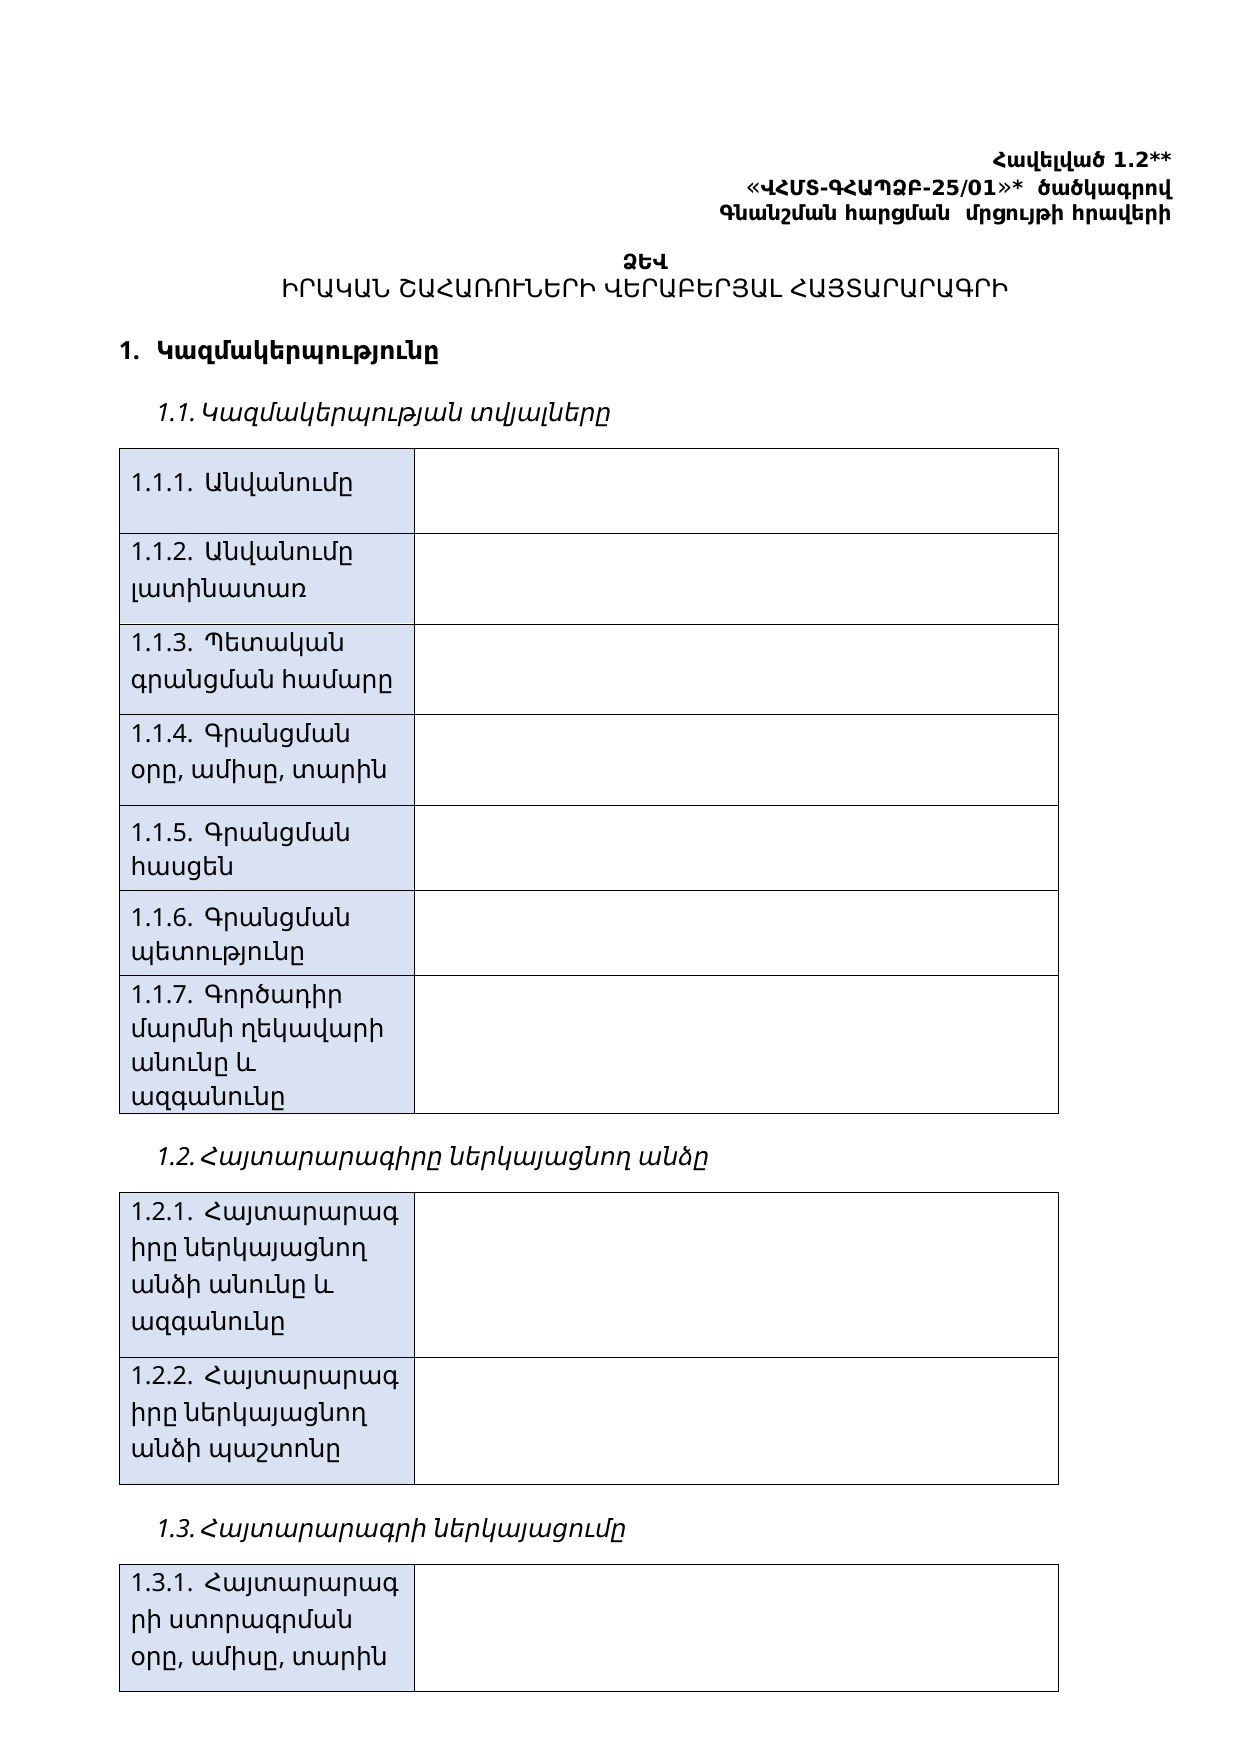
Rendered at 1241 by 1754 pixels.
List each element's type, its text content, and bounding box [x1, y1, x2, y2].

table_cell [415, 534, 1058, 623]
text ՁԵՎ [118, 250, 1171, 274]
text ԻՐԱԿԱՆ ՇԱՀԱՌՈՒՆԵՐԻ ՎԵՐԱԲԵՐՅԱԼ ՀԱՅՏԱՐԱՐԱԳՐԻ [118, 274, 1171, 303]
list Կազմակերպության տվյալները [156, 394, 1171, 428]
table_header Հայտարարագիրը ներկայացնող անձի անունը և ազգանունը [120, 1193, 414, 1357]
table_cell [415, 891, 1058, 975]
table_cell Գործադիր մարմնի ղեկավարի անունը և ազգանունը [120, 976, 414, 1113]
table_cell Անվանումը լատինատառ [120, 534, 414, 623]
table_cell [415, 1358, 1058, 1484]
list Հայտարարագրի ներկայացումը [156, 1510, 1171, 1544]
table_cell [415, 806, 1058, 890]
table_header [415, 1193, 1058, 1357]
table_cell Գրանցման օրը, ամիսը, տարին [120, 715, 414, 805]
text Գնանշման հարցման մրցույթի հրավերի [118, 201, 1171, 226]
table_cell [415, 715, 1058, 805]
table_header [415, 1565, 1058, 1691]
table_header [415, 449, 1058, 533]
table_cell Հայտարարագիրը ներկայացնող անձի պաշտոնը [120, 1358, 414, 1484]
text «ՎՀՄՏ-ԳՀԱՊՁԲ-25/01»* ծածկագրով [118, 172, 1171, 201]
list Կազմակերպությունը [118, 332, 1171, 366]
table_cell [415, 976, 1058, 1113]
list Հայտարարագիրը ներկայացնող անձը [156, 1139, 1171, 1173]
table_header Հայտարարագրի ստորագրման օրը, ամիսը, տարին [120, 1565, 414, 1691]
table_header Անվանումը [120, 449, 414, 533]
table_cell Գրանցման հասցեն [120, 806, 414, 890]
table_cell Գրանցման պետությունը [120, 891, 414, 975]
table_cell Պետական գրանցման համարը [120, 625, 414, 714]
table_cell [415, 625, 1058, 714]
subtitle Հավելված 1.2** [118, 148, 1171, 172]
